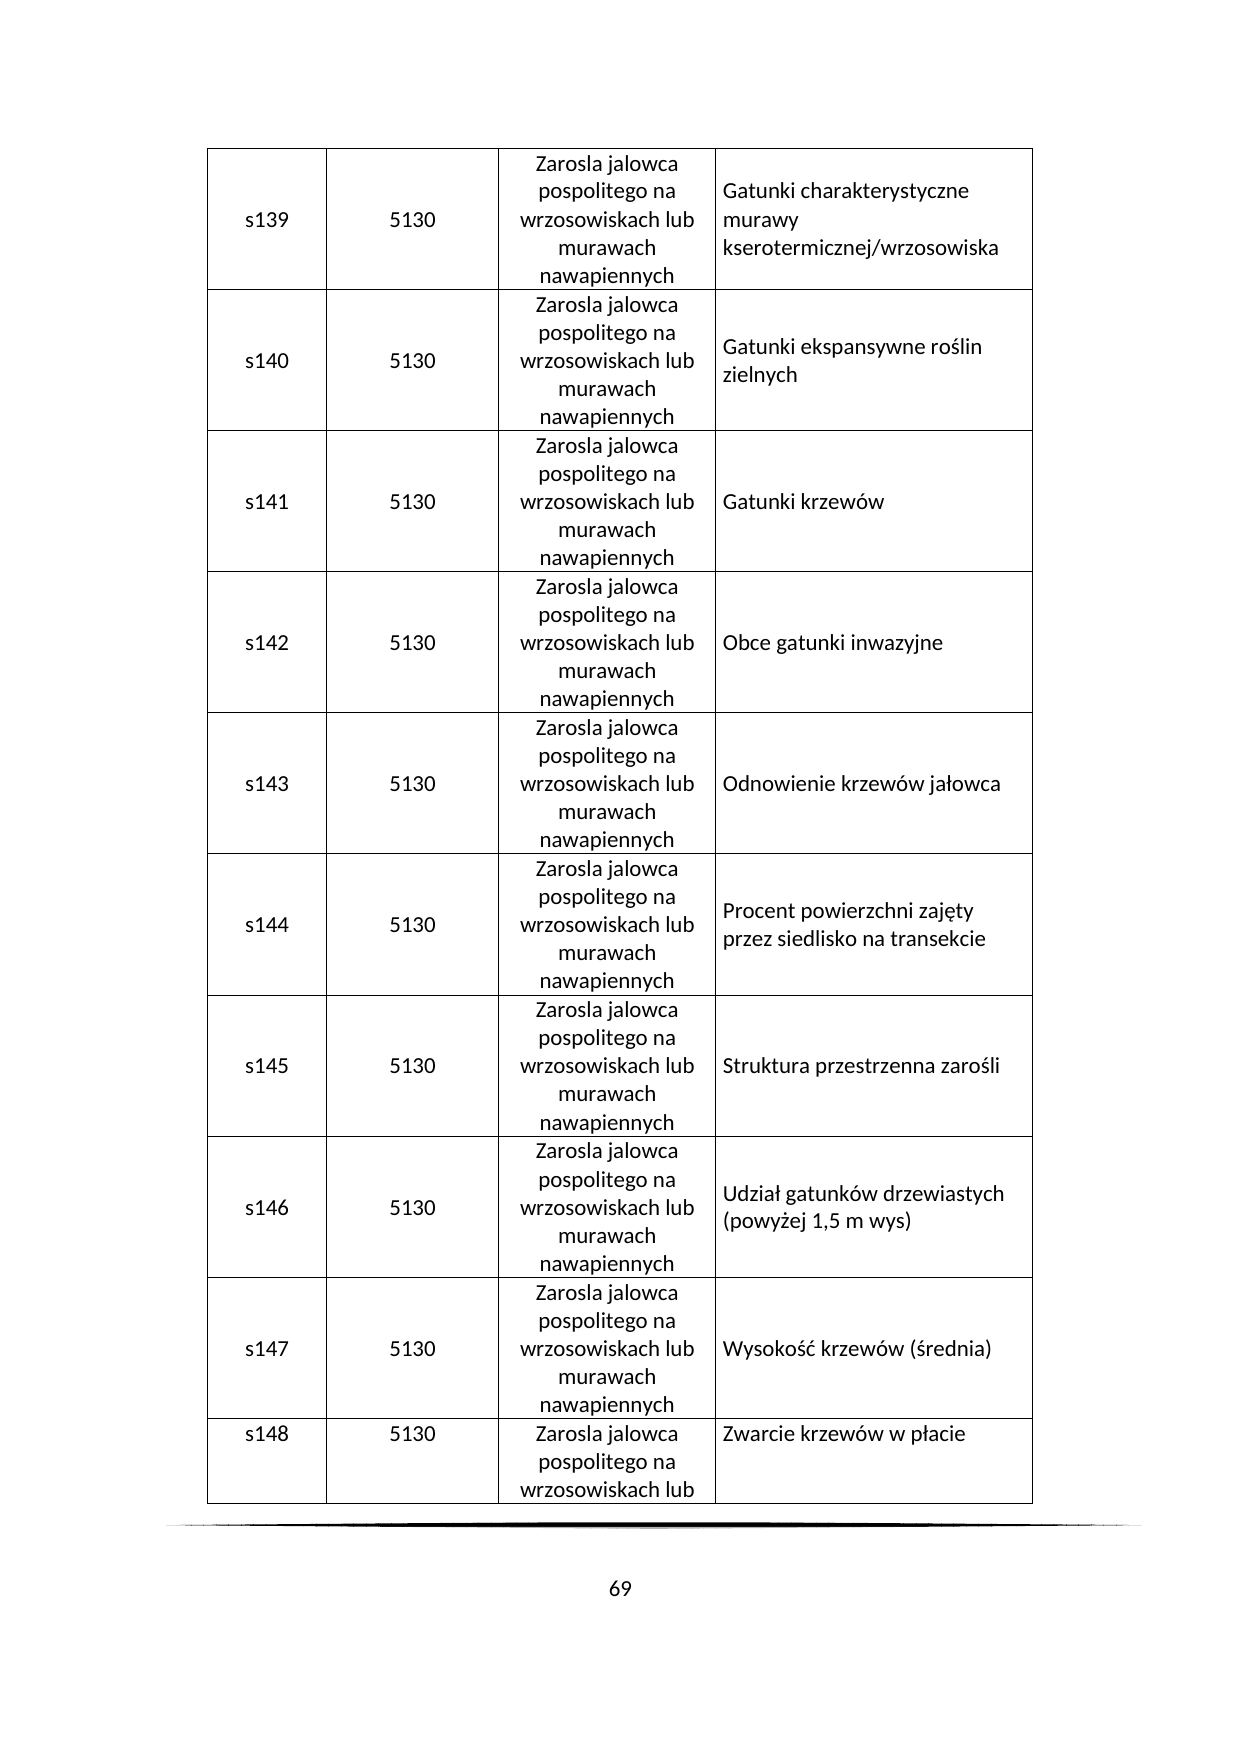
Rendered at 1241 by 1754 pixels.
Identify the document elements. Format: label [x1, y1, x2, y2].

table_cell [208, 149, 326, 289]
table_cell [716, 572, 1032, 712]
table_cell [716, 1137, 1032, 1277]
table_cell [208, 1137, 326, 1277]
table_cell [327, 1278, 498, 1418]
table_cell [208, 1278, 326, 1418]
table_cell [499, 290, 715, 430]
picture [166, 1521, 1142, 1529]
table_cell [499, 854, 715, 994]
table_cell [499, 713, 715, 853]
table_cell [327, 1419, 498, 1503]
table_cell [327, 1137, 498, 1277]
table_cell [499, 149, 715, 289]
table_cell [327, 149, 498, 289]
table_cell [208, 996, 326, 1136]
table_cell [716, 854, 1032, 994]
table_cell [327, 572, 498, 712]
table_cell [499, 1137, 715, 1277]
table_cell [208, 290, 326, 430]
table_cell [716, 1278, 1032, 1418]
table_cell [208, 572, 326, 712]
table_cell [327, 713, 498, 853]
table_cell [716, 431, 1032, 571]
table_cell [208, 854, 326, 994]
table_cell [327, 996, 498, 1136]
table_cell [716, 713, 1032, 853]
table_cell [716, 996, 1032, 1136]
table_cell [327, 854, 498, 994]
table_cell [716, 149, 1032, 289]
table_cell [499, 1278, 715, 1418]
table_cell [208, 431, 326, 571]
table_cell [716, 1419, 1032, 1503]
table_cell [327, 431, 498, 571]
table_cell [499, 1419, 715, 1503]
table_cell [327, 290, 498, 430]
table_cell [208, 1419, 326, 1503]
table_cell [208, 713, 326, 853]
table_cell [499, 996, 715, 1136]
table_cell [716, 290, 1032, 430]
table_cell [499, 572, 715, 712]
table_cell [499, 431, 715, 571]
